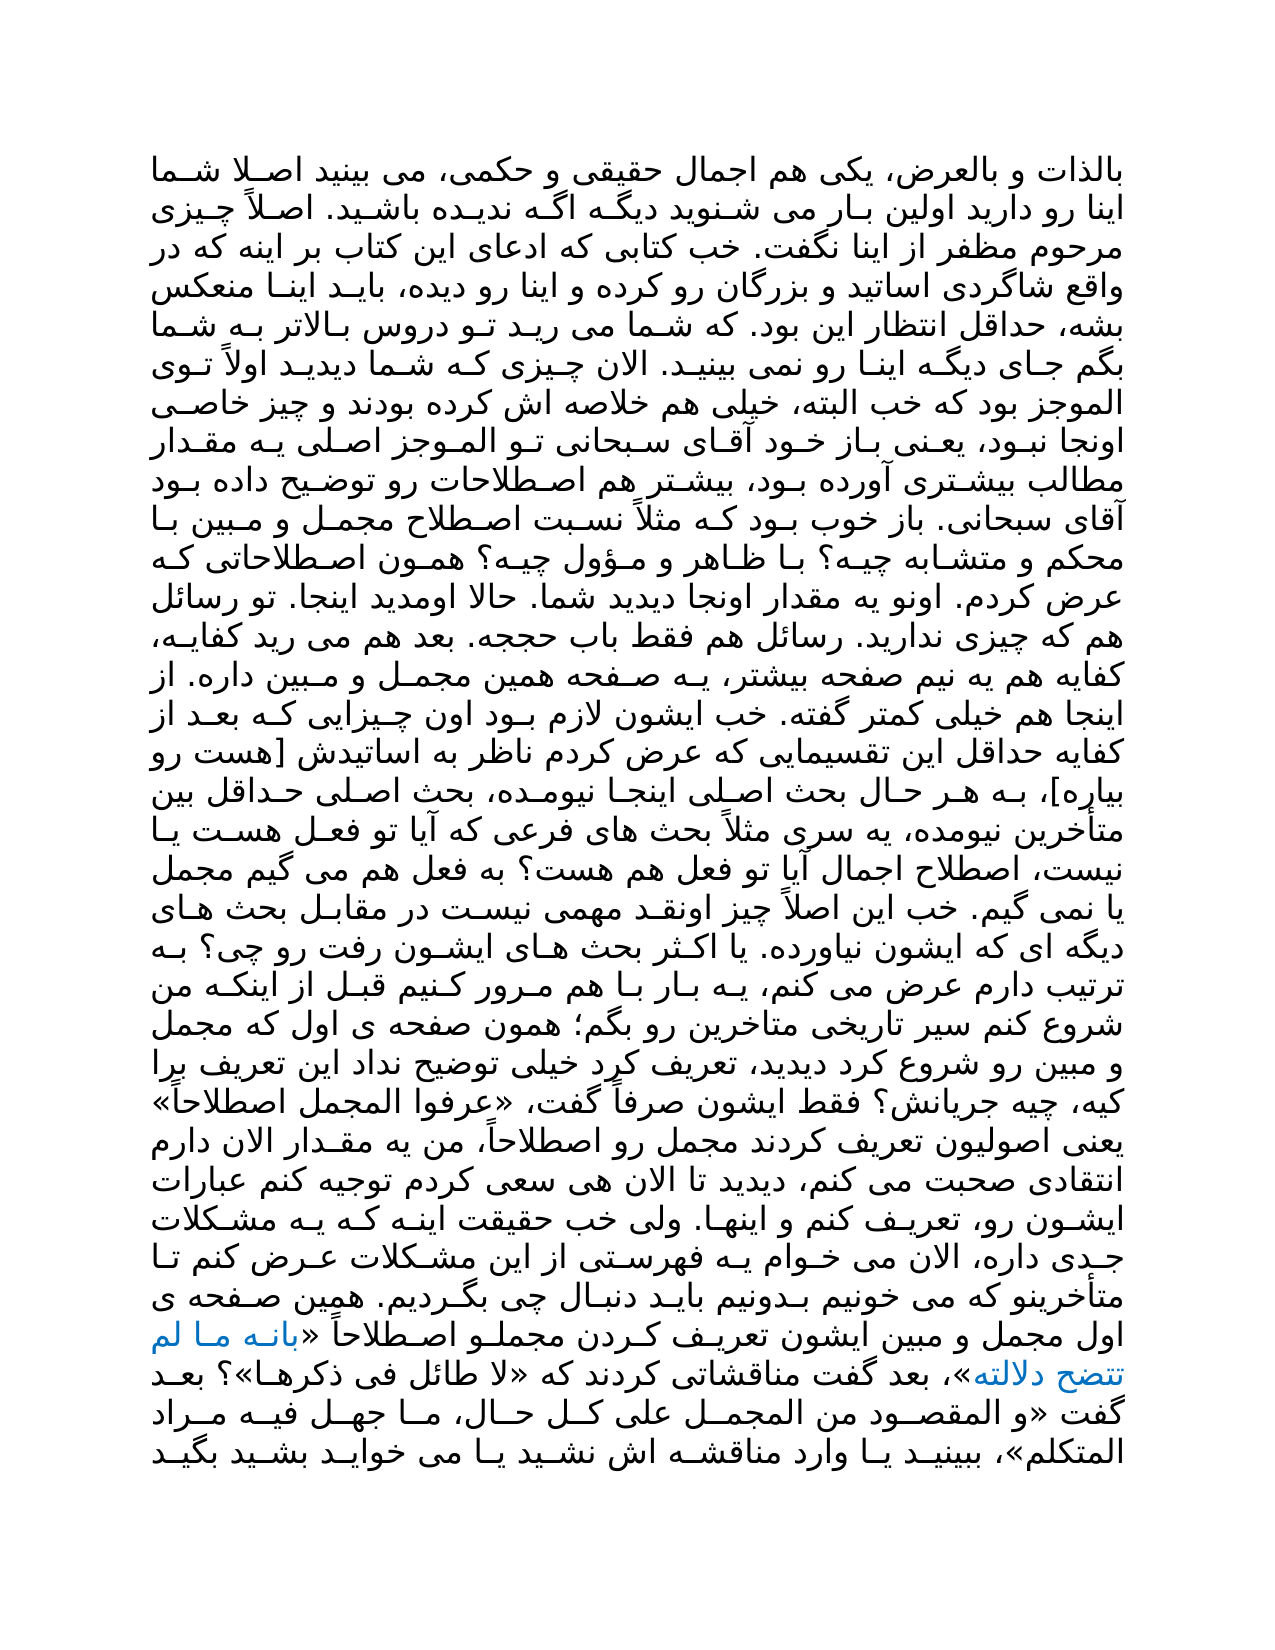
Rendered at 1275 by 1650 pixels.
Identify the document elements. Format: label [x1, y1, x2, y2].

text [150, 150, 1125, 1471]
